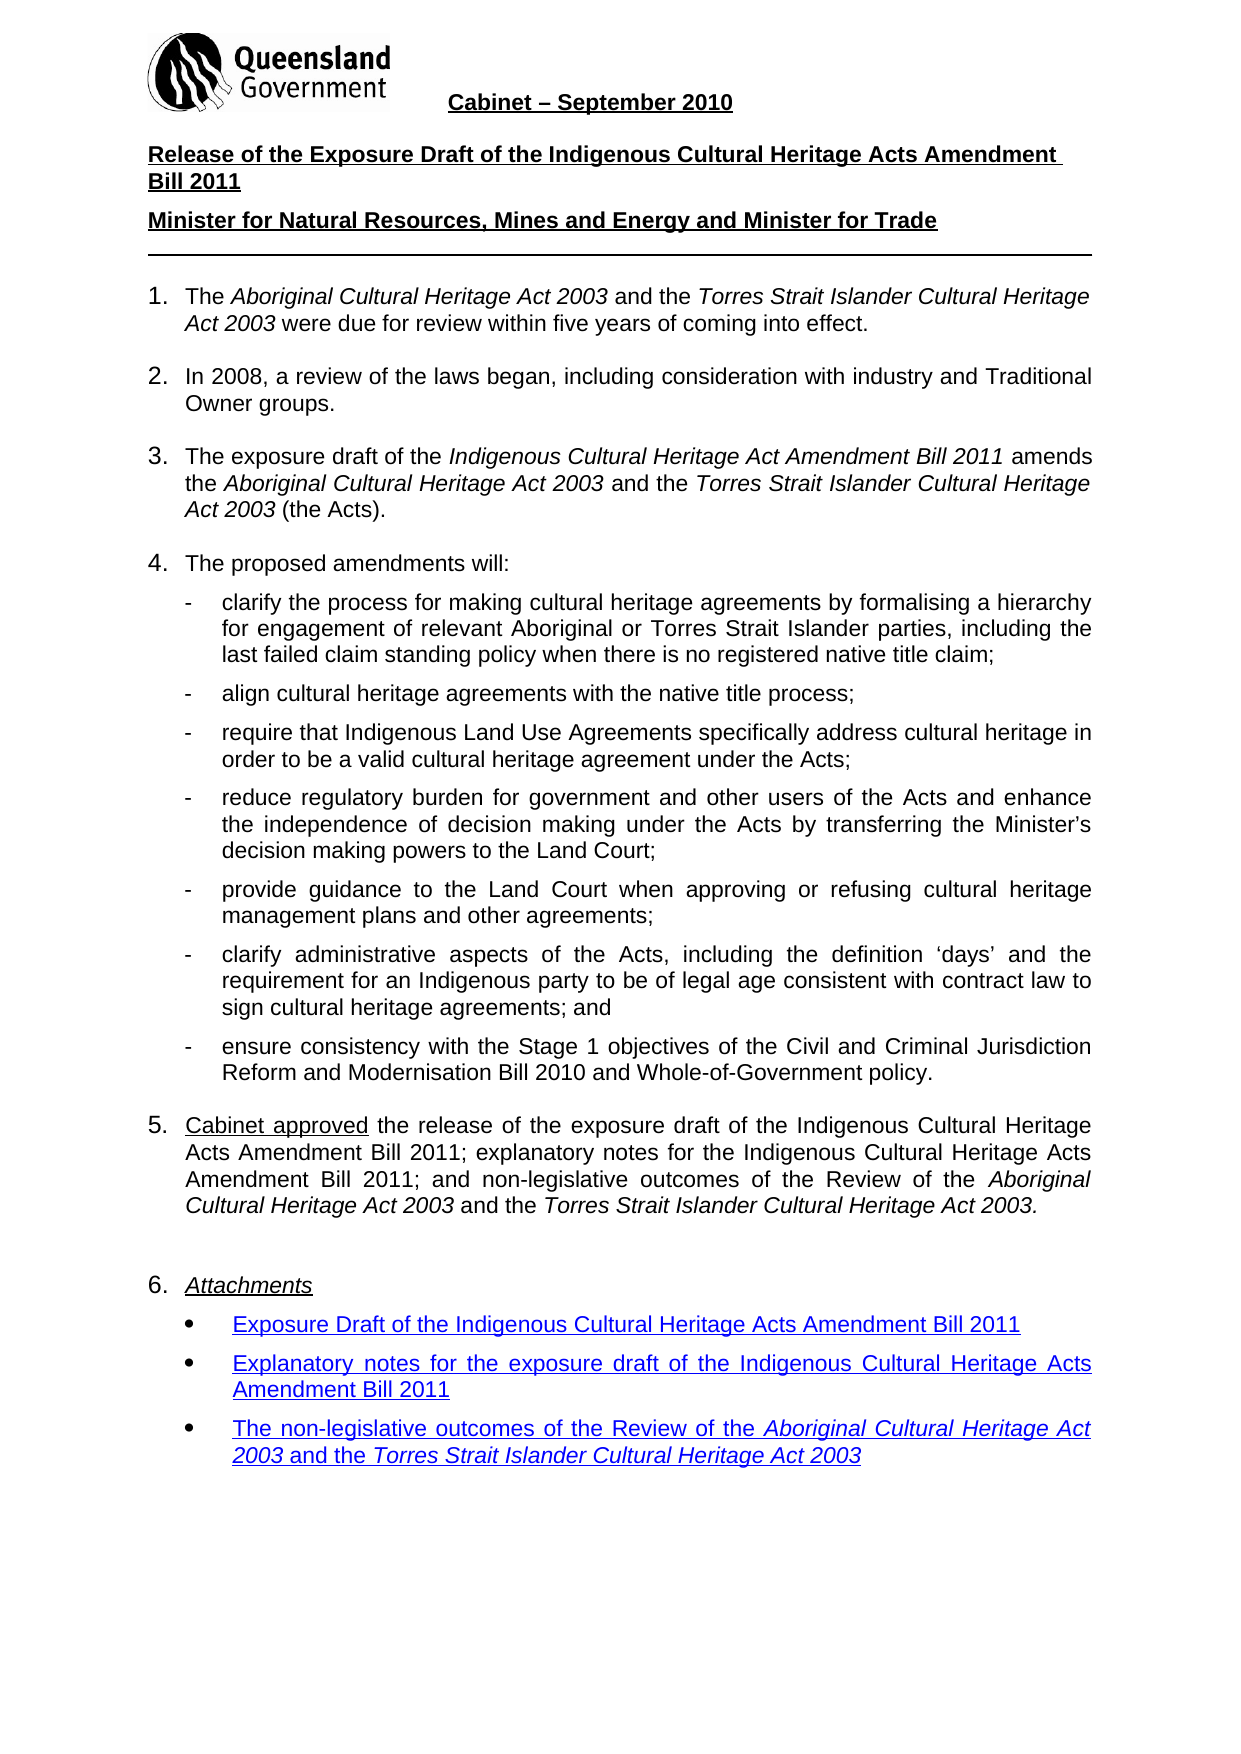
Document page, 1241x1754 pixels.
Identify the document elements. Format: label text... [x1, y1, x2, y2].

list Attachments [148, 1269, 1092, 1298]
list The proposed amendments will: [148, 547, 1092, 576]
picture [147, 33, 390, 112]
list Cabinet approved the release of the exposure draft of the Indigenous Cultural Heritage Acts Amendment Bill 2011; explanatory notes for the Indigenous Cultural Heritage Acts Amendment Bill 2011; and non-legislative outcomes of the Review of the Aboriginal Cultural Heritage Act 2003 and the Islander Cultural Heritage Act 2003. [148, 1110, 1092, 1218]
list require that Indigenous Land Use Agreements specifically address cultural heritage in order to be a valid cultural heritage agreement under the Acts; [184, 719, 1092, 772]
list clarify administrative aspects of the Acts, including the definition ‘days’ and the requirement for an Indigenous party to be of legal age consistent with contract law to sign cultural heritage agreements; and [184, 941, 1092, 1020]
list The non-legislative outcomes of the Review of the Aboriginal Cultural Heritage Act 2003 and the Torres Strait Islander Cultural Heritage Act 2003 [185, 1415, 1092, 1468]
list Explanatory notes for the exposure draft of the Indigenous Cultural Heritage Acts Amendment Bill 2011 [185, 1350, 1092, 1403]
list reduce regulatory burden for government and other users of the Acts and enhance the independence of decision making under the Acts by transferring the Minister’s decision making powers to the ; [184, 784, 1092, 863]
list ensure consistency with the Stage 1 objectives of the Civil and Criminal Jurisdiction Reform and Modernisation Bill 2010 and Whole-of-Government policy. [184, 1033, 1092, 1085]
list In 2008, a review of the laws began, including consideration with industry and Traditional Owner groups. [148, 361, 1092, 416]
list Exposure Draft of the Indigenous Cultural Heritage Acts Amendment Bill 2011 [185, 1311, 1092, 1337]
list The exposure draft of the Indigenous Cultural Heritage Act Amendment Bill 2011 amends the Aboriginal Cultural Heritage Act 2003 and the Torres Strait Islander Cultural Heritage Act 2003 (the Acts). [148, 441, 1092, 522]
list clarify the process for making cultural heritage agreements by formalising a hierarchy for engagement of relevant Aboriginal or Torres Strait Islander parties, including the last failed claim standing policy when there is no registered native title claim; [184, 589, 1092, 668]
list align cultural heritage agreements with the native title process; [184, 680, 1092, 707]
list provide guidance to the when approving or refusing cultural heritage management plans and other agreements; [184, 876, 1092, 929]
list The Aboriginal Cultural Heritage Act 2003 and the Islander Cultural Heritage Act 2003 were due for review within five years of coming into effect. [148, 281, 1092, 336]
